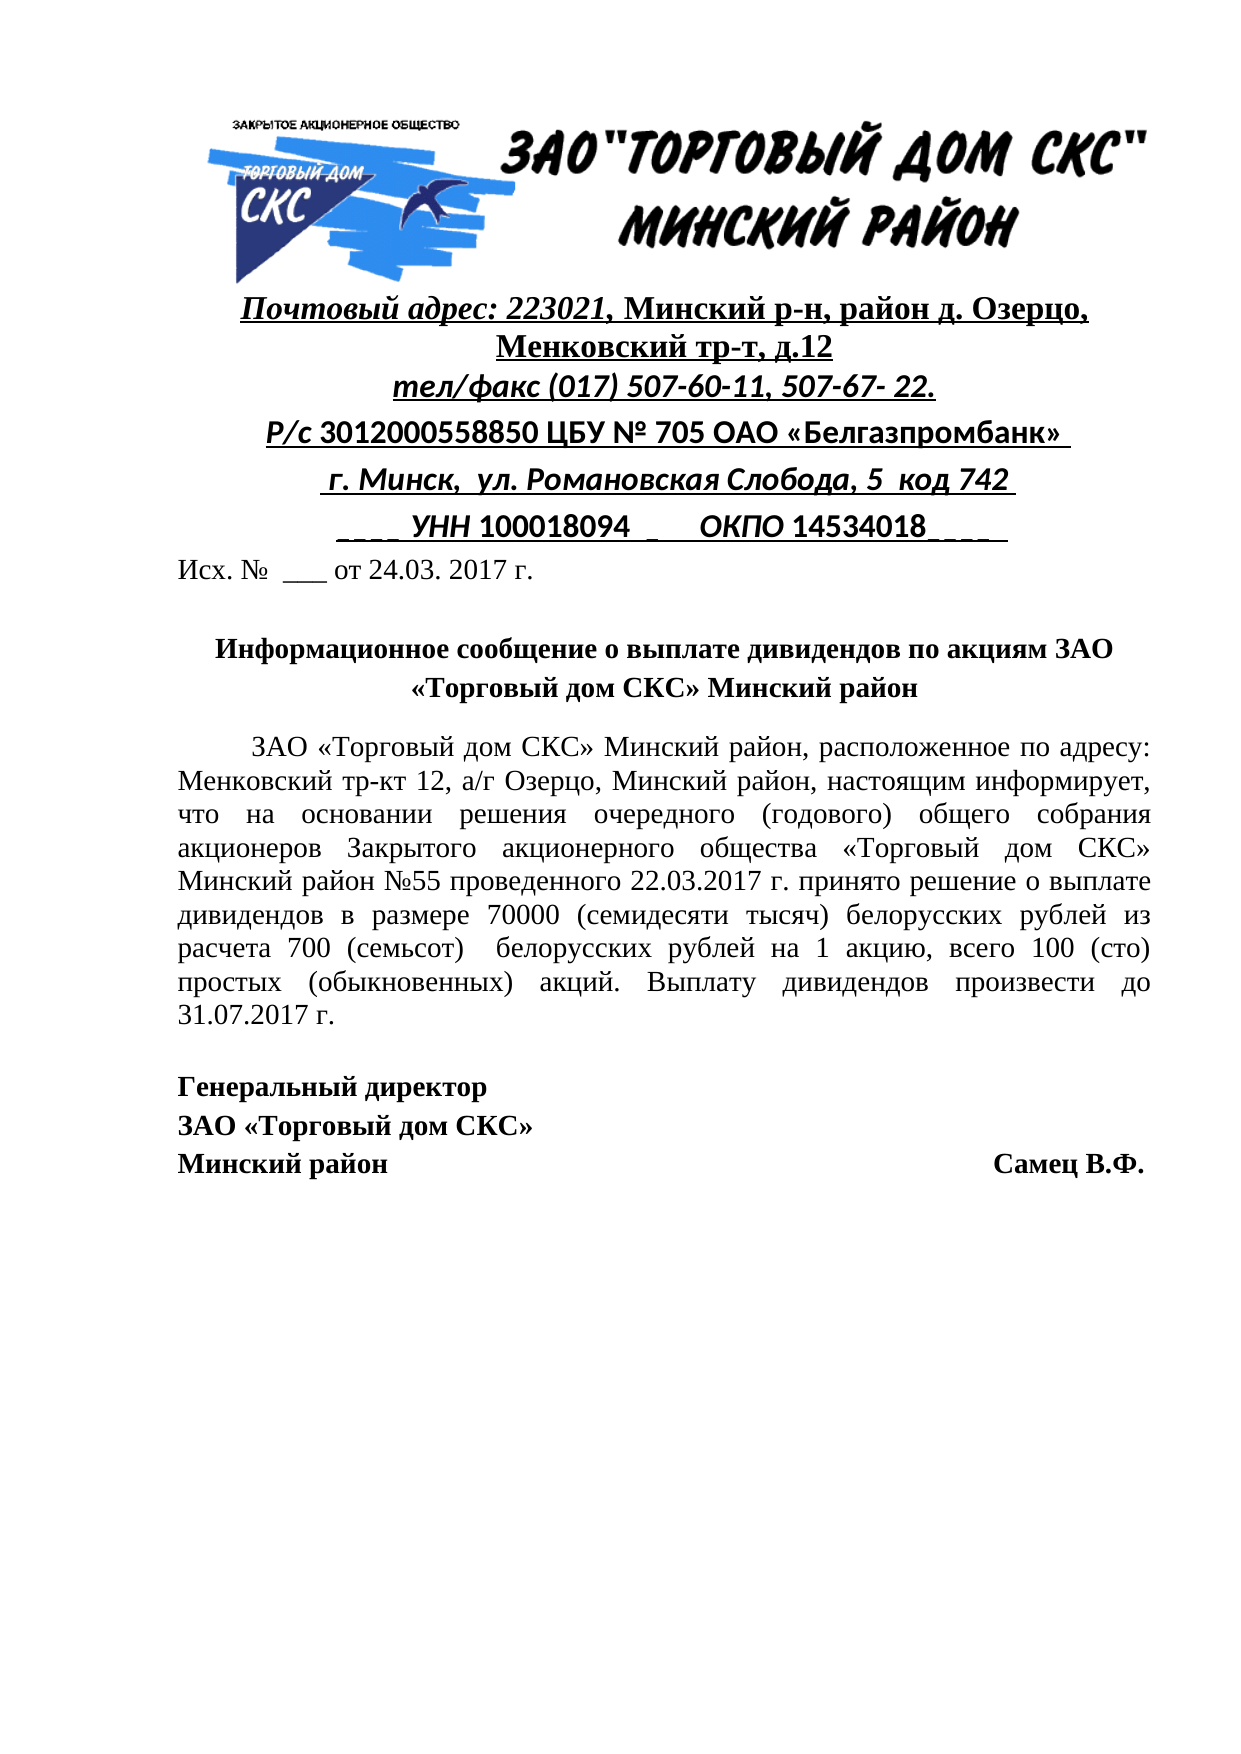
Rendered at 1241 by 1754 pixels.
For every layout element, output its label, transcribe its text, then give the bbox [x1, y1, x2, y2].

text Минский район Самец В.Ф. [177, 1147, 1152, 1180]
text ЗАО «Торговый дом СКС» [177, 1108, 1152, 1142]
picture [206, 117, 1150, 288]
text ЗАО «Торговый дом СКС» Минский район, расположенное по адресу: Менковский тр-кт 12, а/г Озерцо, Минский район, настоящим информирует, что на основании решения очередного (годового) общего собрания акционеров Закрытого акционерного общества «Торговый дом СКС» Минский район №55 проведенного 22.03.2017 г. принято решение о выплате дивидендов в размере 70000 (семидесяти тысяч) белорусских рублей из расчета 700 (семьсот) белорусских рублей на 1 акцию, всего 100 (сто) простых (обыкновенных) акций. Выплату дивидендов произвести до 31.07.2017 г. [177, 729, 1152, 1031]
text Информационное сообщение о выплате дивидендов по акциям ЗАО «Торговый дом СКС» Минский район [177, 631, 1152, 703]
text Р/с 3012000558850 ЦБУ № 705 ОАО «Белгазпромбанк» [177, 411, 1152, 452]
text Генеральный директор [177, 1069, 1152, 1103]
text тел/факс (017) 507-60-11, 507-67- 22. [177, 365, 1152, 405]
text г. Минск, ул. Романовская Слобода, 5 код 742 [177, 458, 1152, 499]
text ____ УНН 100018094 _ ОКПО 14534018____ [177, 505, 1152, 546]
text Исх. № ___ от 24.03. 2017 г. [177, 552, 1152, 585]
